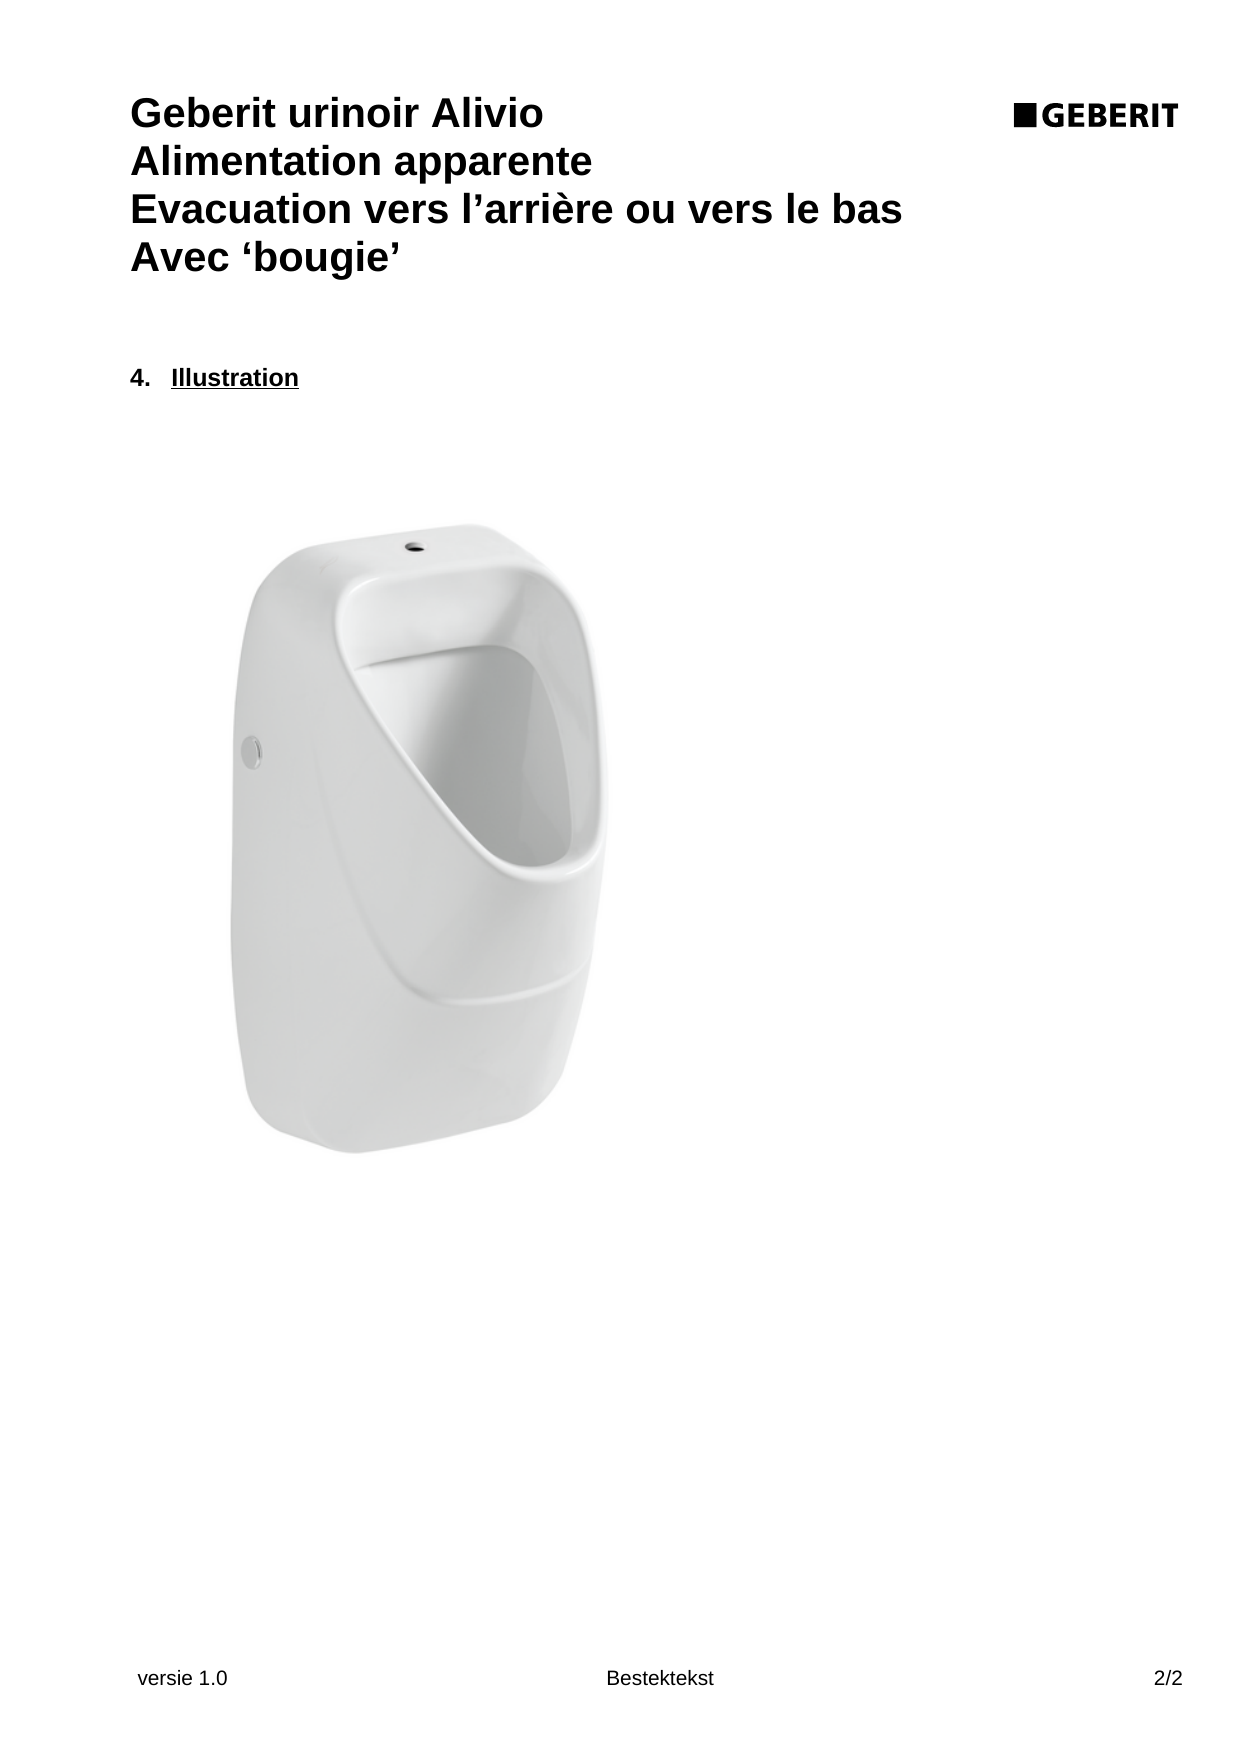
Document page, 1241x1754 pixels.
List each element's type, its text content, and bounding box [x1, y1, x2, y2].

picture [1013, 102, 1179, 128]
subtitle Illustration [130, 363, 1110, 392]
picture [129, 445, 685, 1183]
